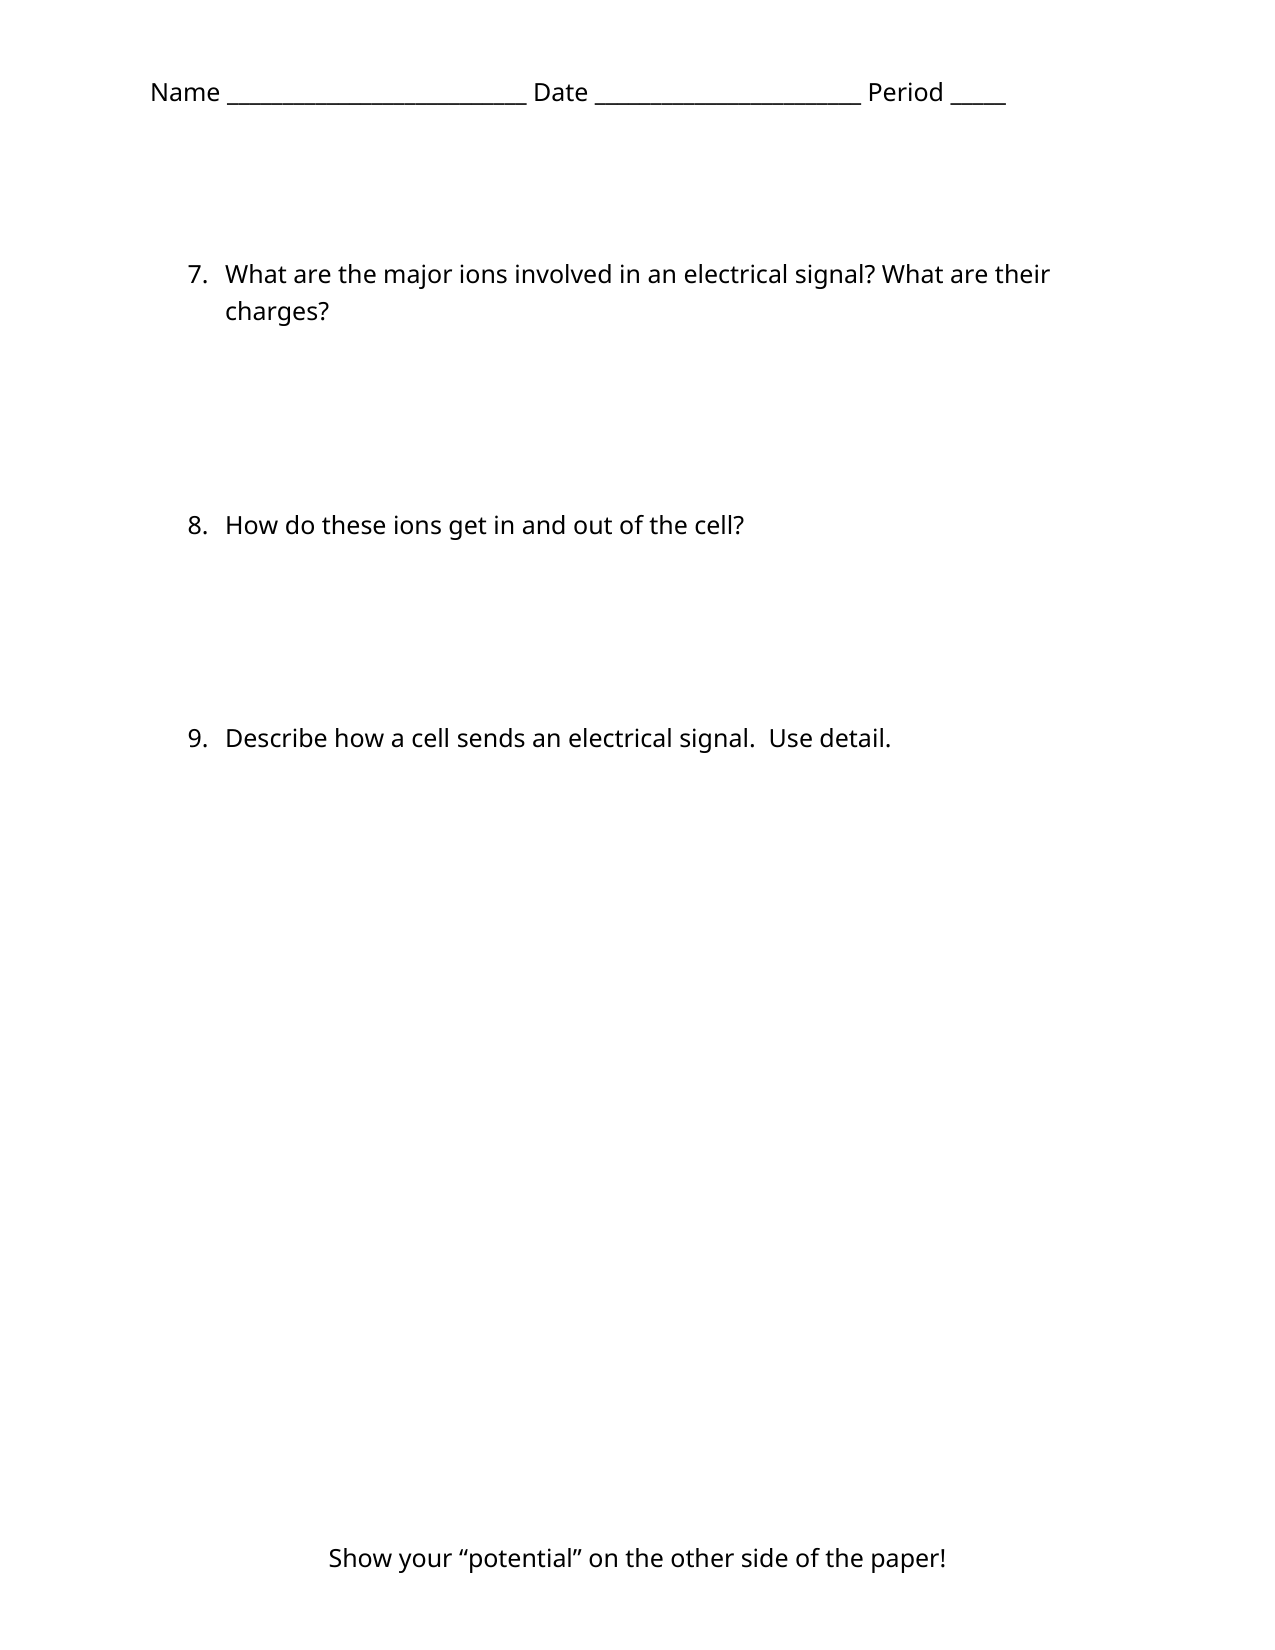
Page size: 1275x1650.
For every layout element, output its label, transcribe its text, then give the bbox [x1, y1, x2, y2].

list How do these ions get in and out of the cell? [187, 507, 1125, 541]
list What are the major ions involved in an electrical signal? What are their charges? [187, 257, 1125, 328]
list Describe how a cell sends an electrical signal. Use detail. [187, 721, 1125, 755]
